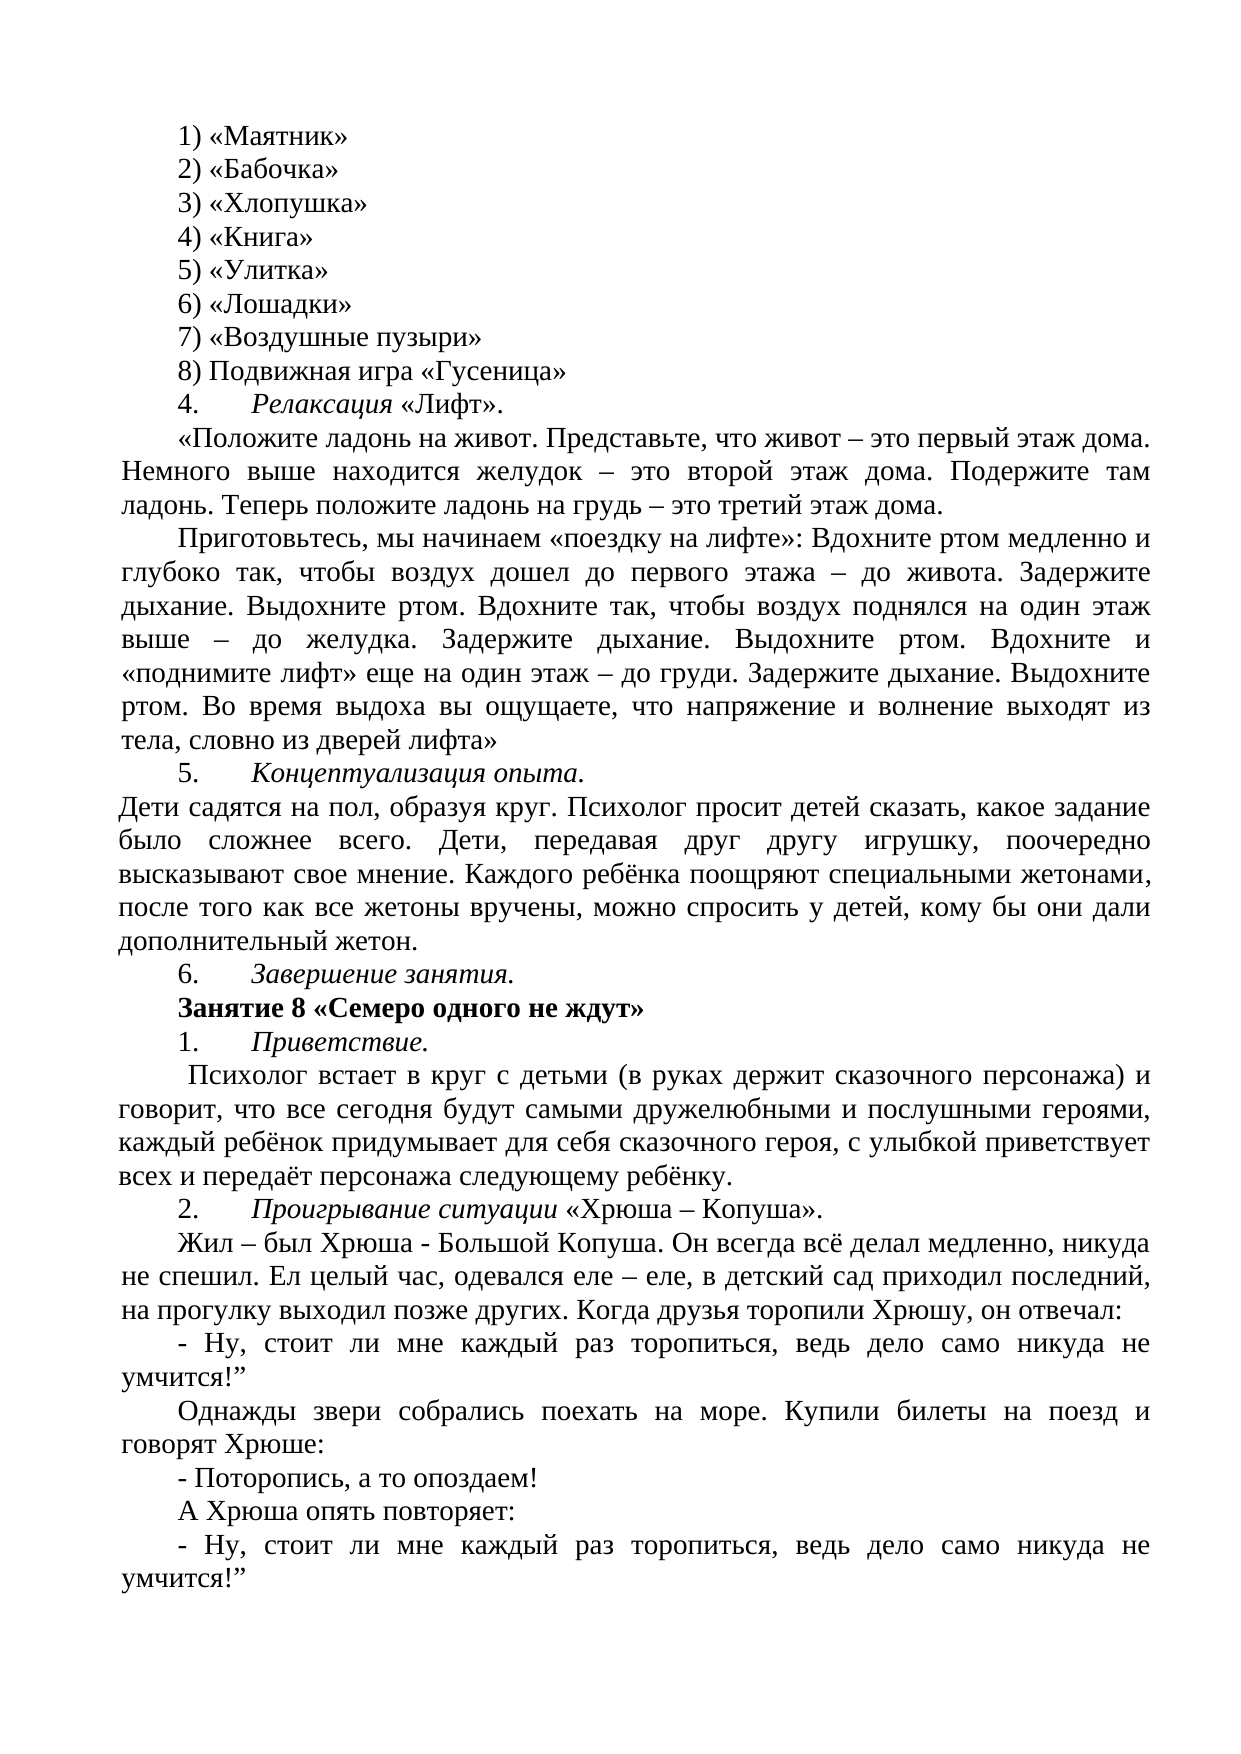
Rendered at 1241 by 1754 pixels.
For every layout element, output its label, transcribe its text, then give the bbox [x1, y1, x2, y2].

text 4) «Книга» [121, 219, 1152, 252]
text Однажды звери собрались поехать на море. Купили билеты на поезд и говорят Хрюше: [121, 1393, 1152, 1460]
text Жил – был Хрюша - Большой Копуша. Он всегда всё делал медленно, никуда не спешил. Ел целый час, одевался еле – еле, в детский сад приходил последний, на прогулку выходил позже других. Когда друзья торопили Хрюшу, он отвечал: [121, 1225, 1152, 1326]
text Занятие 8 «Семеро одного не ждут» [121, 990, 1152, 1024]
text 1) «Маятник» [121, 118, 1152, 152]
text Приготовьтесь, мы начинаем «поездку на лифте»: Вдохните ртом медленно и глубоко так, чтобы воздух дошел до первого этажа – до живота. Задержите дыхание. Выдохните ртом. Вдохните так, чтобы воздух поднялся на один этаж выше – до желудка. Задержите дыхание. Выдохните ртом. Вдохните и «поднимите лифт» еще на один этаж – до груди. Задержите дыхание. Выдохните ртом. Во время выдоха вы ощущаете, что напряжение и волнение выходят из тела, словно из дверей лифта» [121, 521, 1152, 755]
text 5) «Улитка» [121, 252, 1152, 286]
text 2) «Бабочка» [177, 152, 1152, 185]
text А Хрюша опять повторяет: [121, 1493, 1152, 1527]
text - Ну, стоит ли мне каждый раз торопиться, ведь дело само никуда не умчится!” [121, 1527, 1152, 1594]
text 7) «Воздушные пузыри» [121, 319, 1152, 353]
text - Поторопись, а то опоздаем! [121, 1460, 1152, 1493]
text 5. Концептуализация опыта. [121, 755, 1152, 789]
text 6) «Лошадки» [121, 286, 1152, 319]
text «Положите ладонь на живот. Представьте, что живот – это первый этаж дома. Немного выше находится желудок – это второй этаж дома. Подержите там ладонь. Теперь положите ладонь на грудь – это третий этаж дома. [121, 420, 1152, 521]
text 6. Завершение занятия. [121, 957, 1152, 990]
text Психолог встает в круг с детьми (в руках держит сказочного персонажа) и говорит, что все сегодня будут самыми дружелюбными и послушными героями, каждый ребёнок придумывает для себя сказочного героя, с улыбкой приветствует всех и передаёт персонажа следующему ребёнку. [118, 1057, 1152, 1191]
text 2. Проигрывание ситуации «Хрюша – Копуша». [121, 1191, 1152, 1225]
text 8) Подвижная игра «Гусеница» [121, 353, 1152, 386]
text 3) «Хлопушка» [121, 185, 1152, 219]
text 1. Приветствие. [121, 1024, 1152, 1057]
text 4. Релаксация «Лифт». [121, 386, 1152, 420]
text - Ну, стоит ли мне каждый раз торопиться, ведь дело само никуда не умчится!” [121, 1326, 1152, 1393]
text Дети садятся на пол, образуя круг. Психолог просит детей сказать, какое задание было сложнее всего. Дети, передавая друг другу игрушку, поочередно высказывают свое мнение. Каждого ребёнка поощряют специальными жетонами, после того как все жетоны вручены, можно спросить у детей, кому бы они дали дополнительный жетон. [118, 789, 1152, 957]
